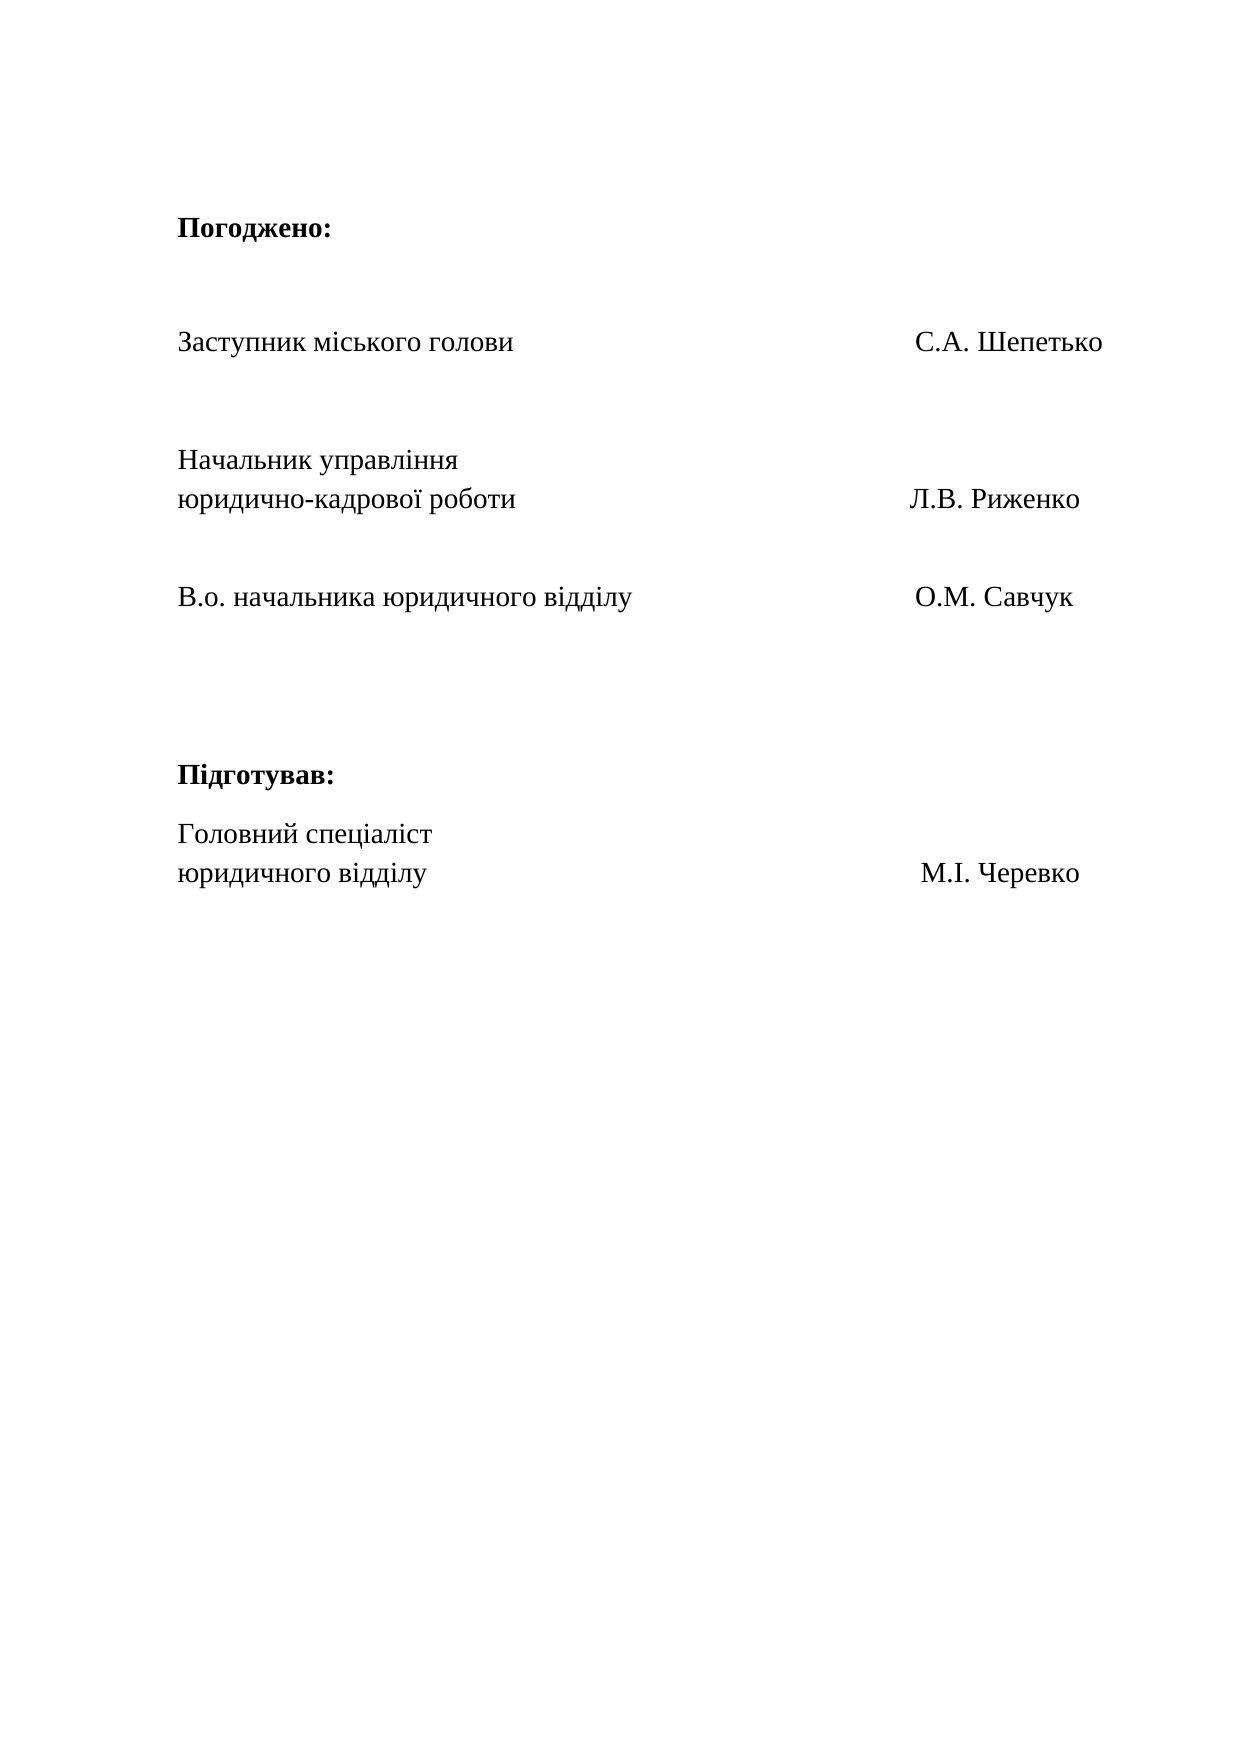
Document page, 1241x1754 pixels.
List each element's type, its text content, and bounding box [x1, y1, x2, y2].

text Підготував: [177, 757, 1152, 791]
text В.о. начальника юридичного відділу О.М. Савчук [177, 579, 1152, 612]
text Головний спеціаліст [177, 816, 1152, 850]
text Начальник управління [177, 442, 1152, 476]
text юридично-кадрової роботи Л.В. Риженко [177, 481, 1152, 514]
text юридичного відділу М.І. Черевко [177, 855, 1152, 888]
text Заступник міського голови С.А. Шепетько [177, 324, 1152, 357]
text Погоджено: [177, 211, 1152, 244]
